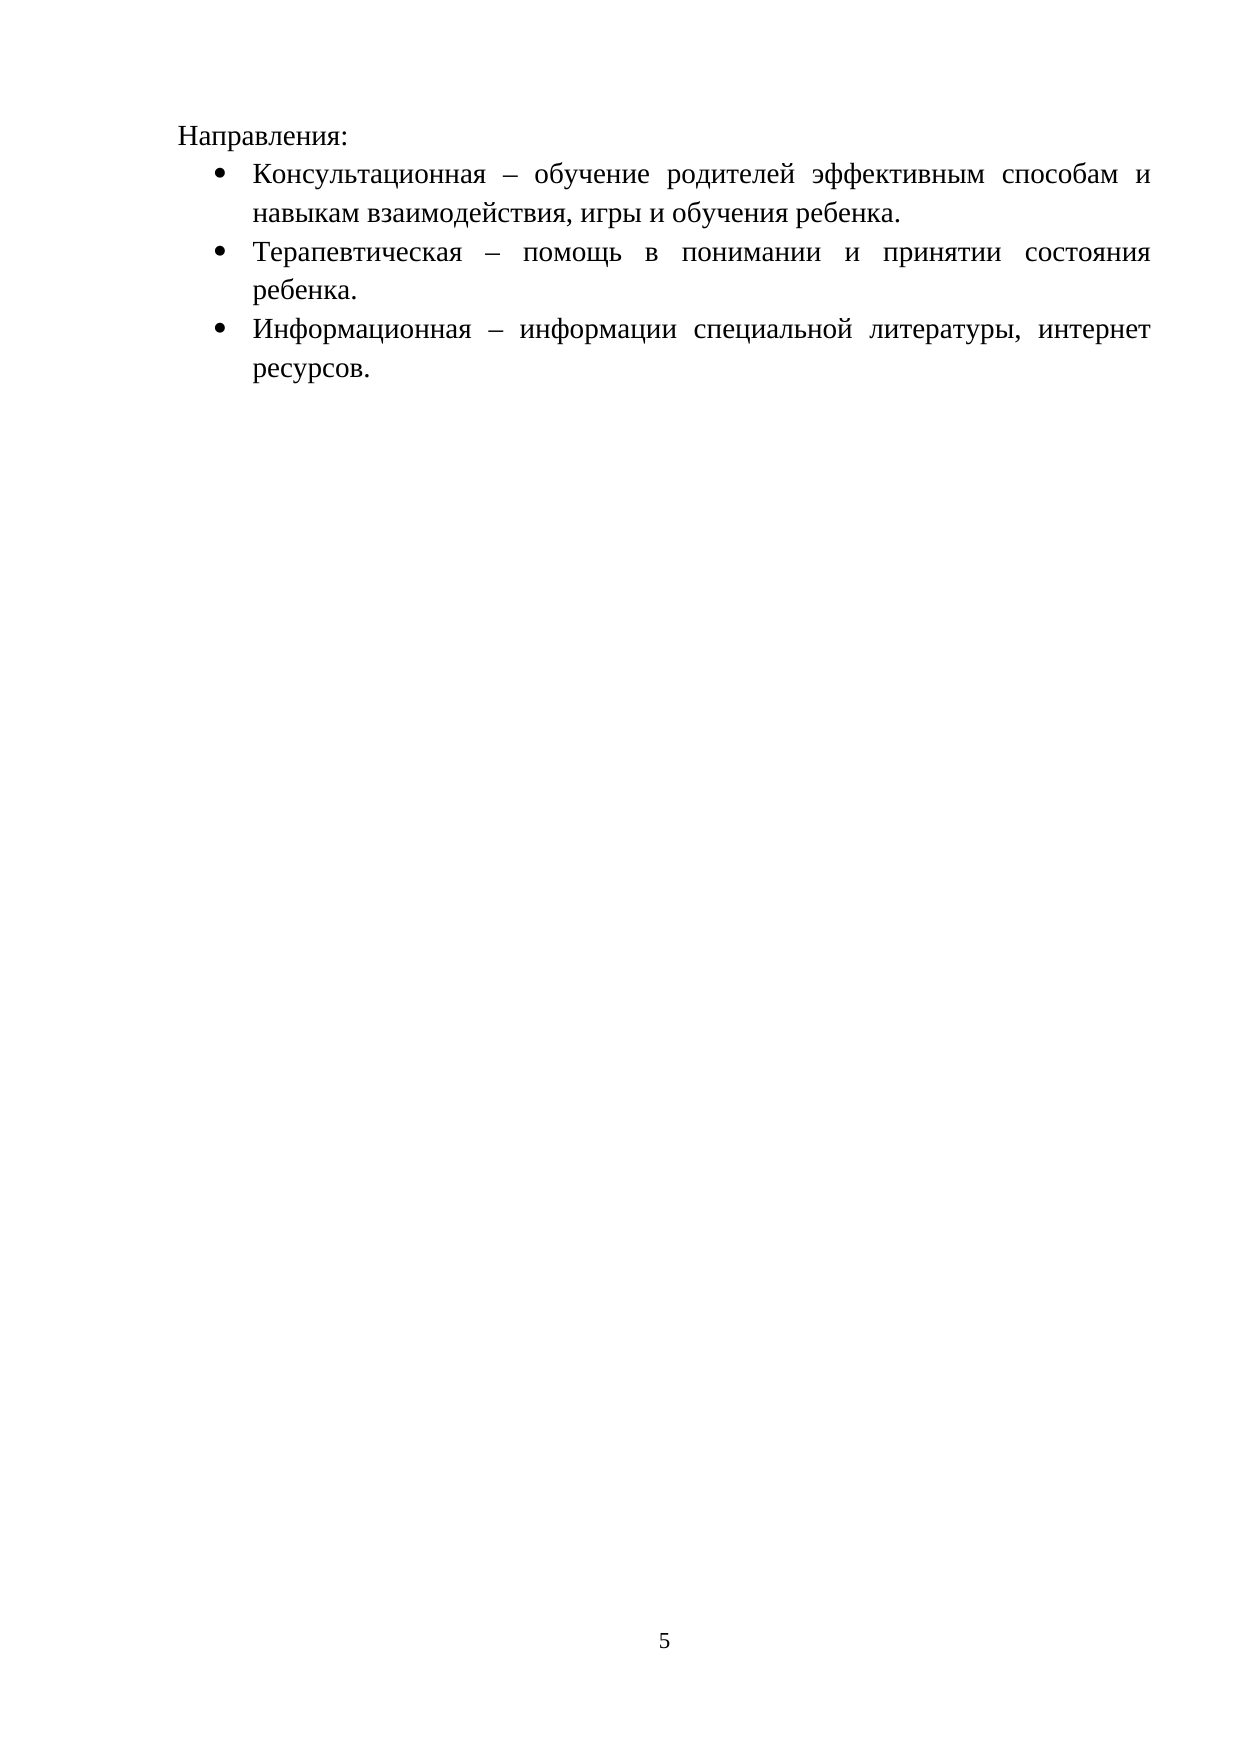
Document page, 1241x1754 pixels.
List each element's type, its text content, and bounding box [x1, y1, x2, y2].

list Терапевтическая – помощь в понимании и принятии состояния ребенка. [215, 234, 1152, 306]
text Направления: [177, 118, 1152, 152]
list Консультационная – обучение родителей эффективным способам и навыкам взаимодействия, игры и обучения ребенка. [215, 157, 1152, 229]
list Информационная – информации специальной литературы, интернет ресурсов. [215, 311, 1152, 383]
